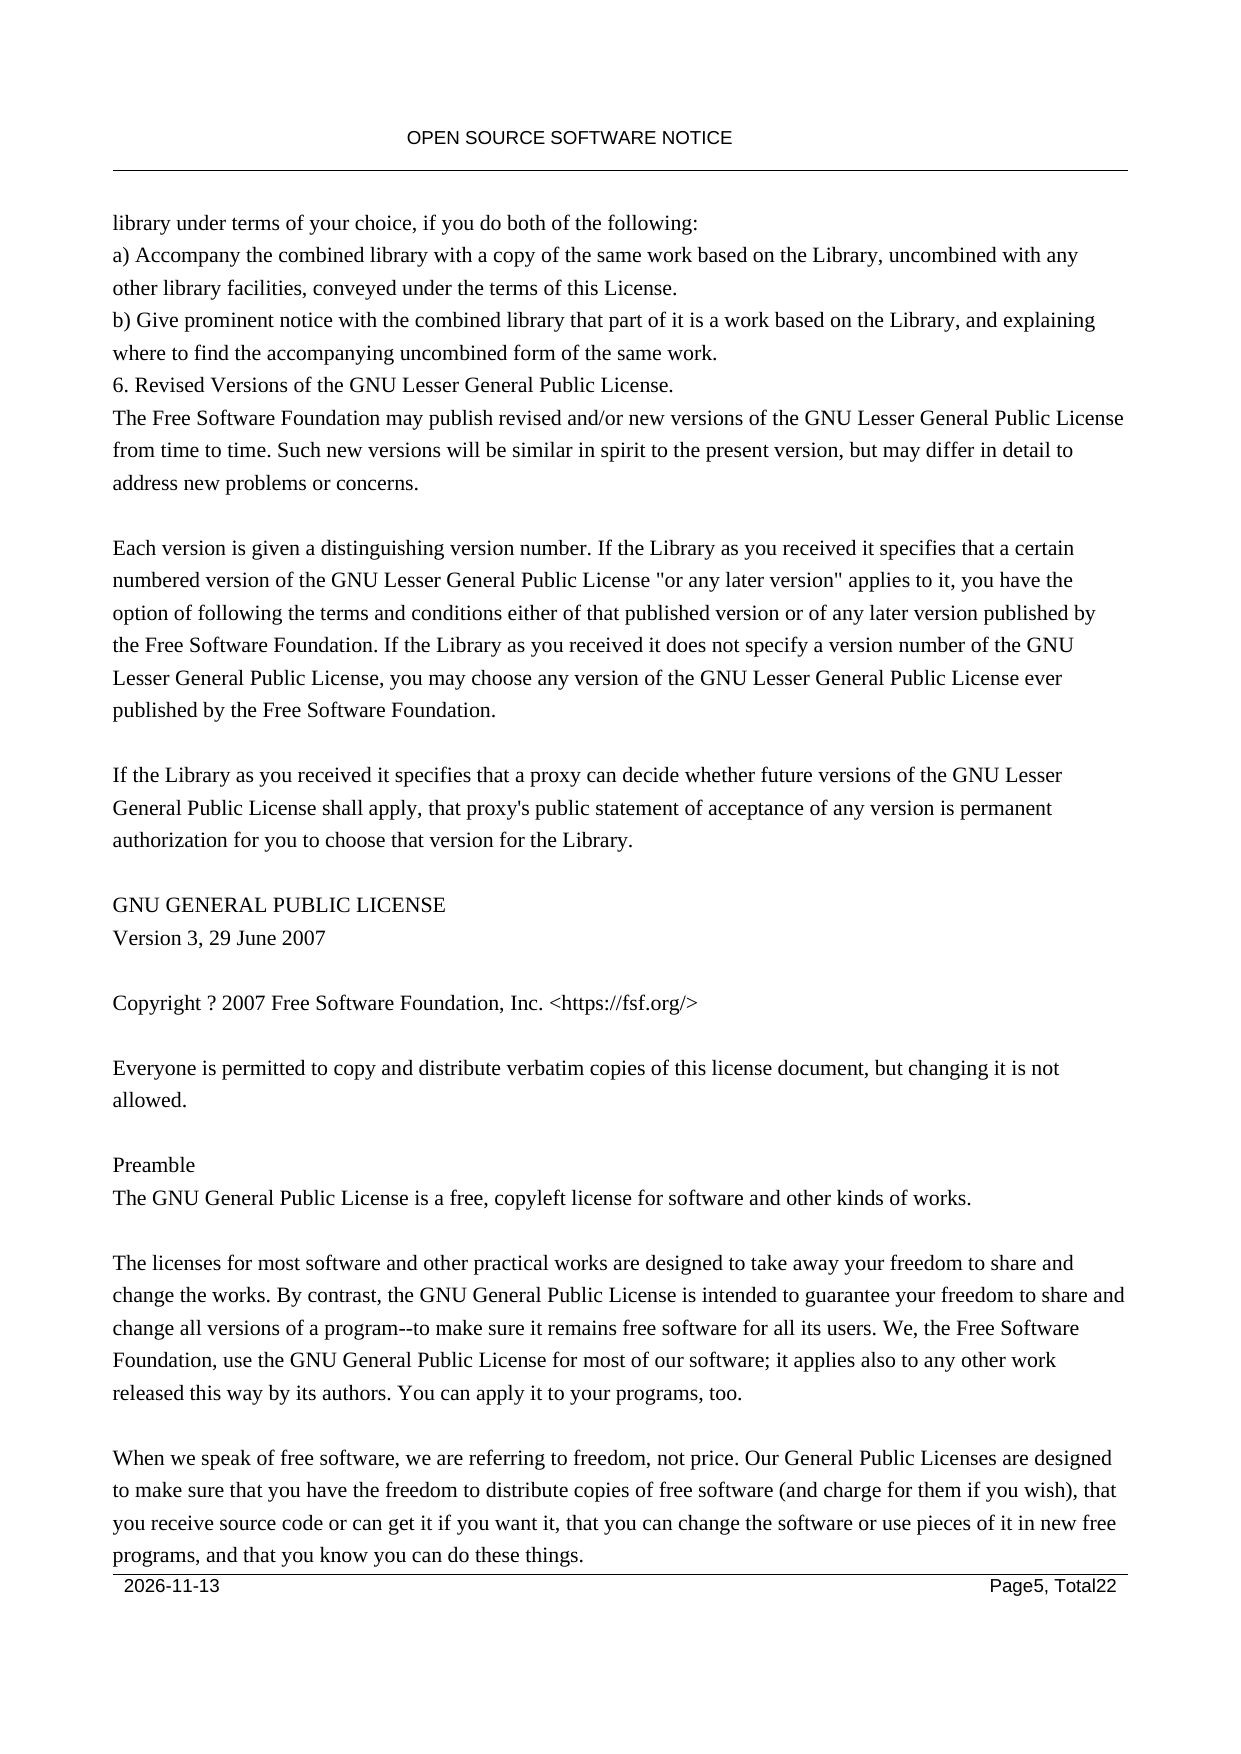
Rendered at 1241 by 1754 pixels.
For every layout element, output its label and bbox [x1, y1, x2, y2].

text [112, 206, 1128, 1571]
